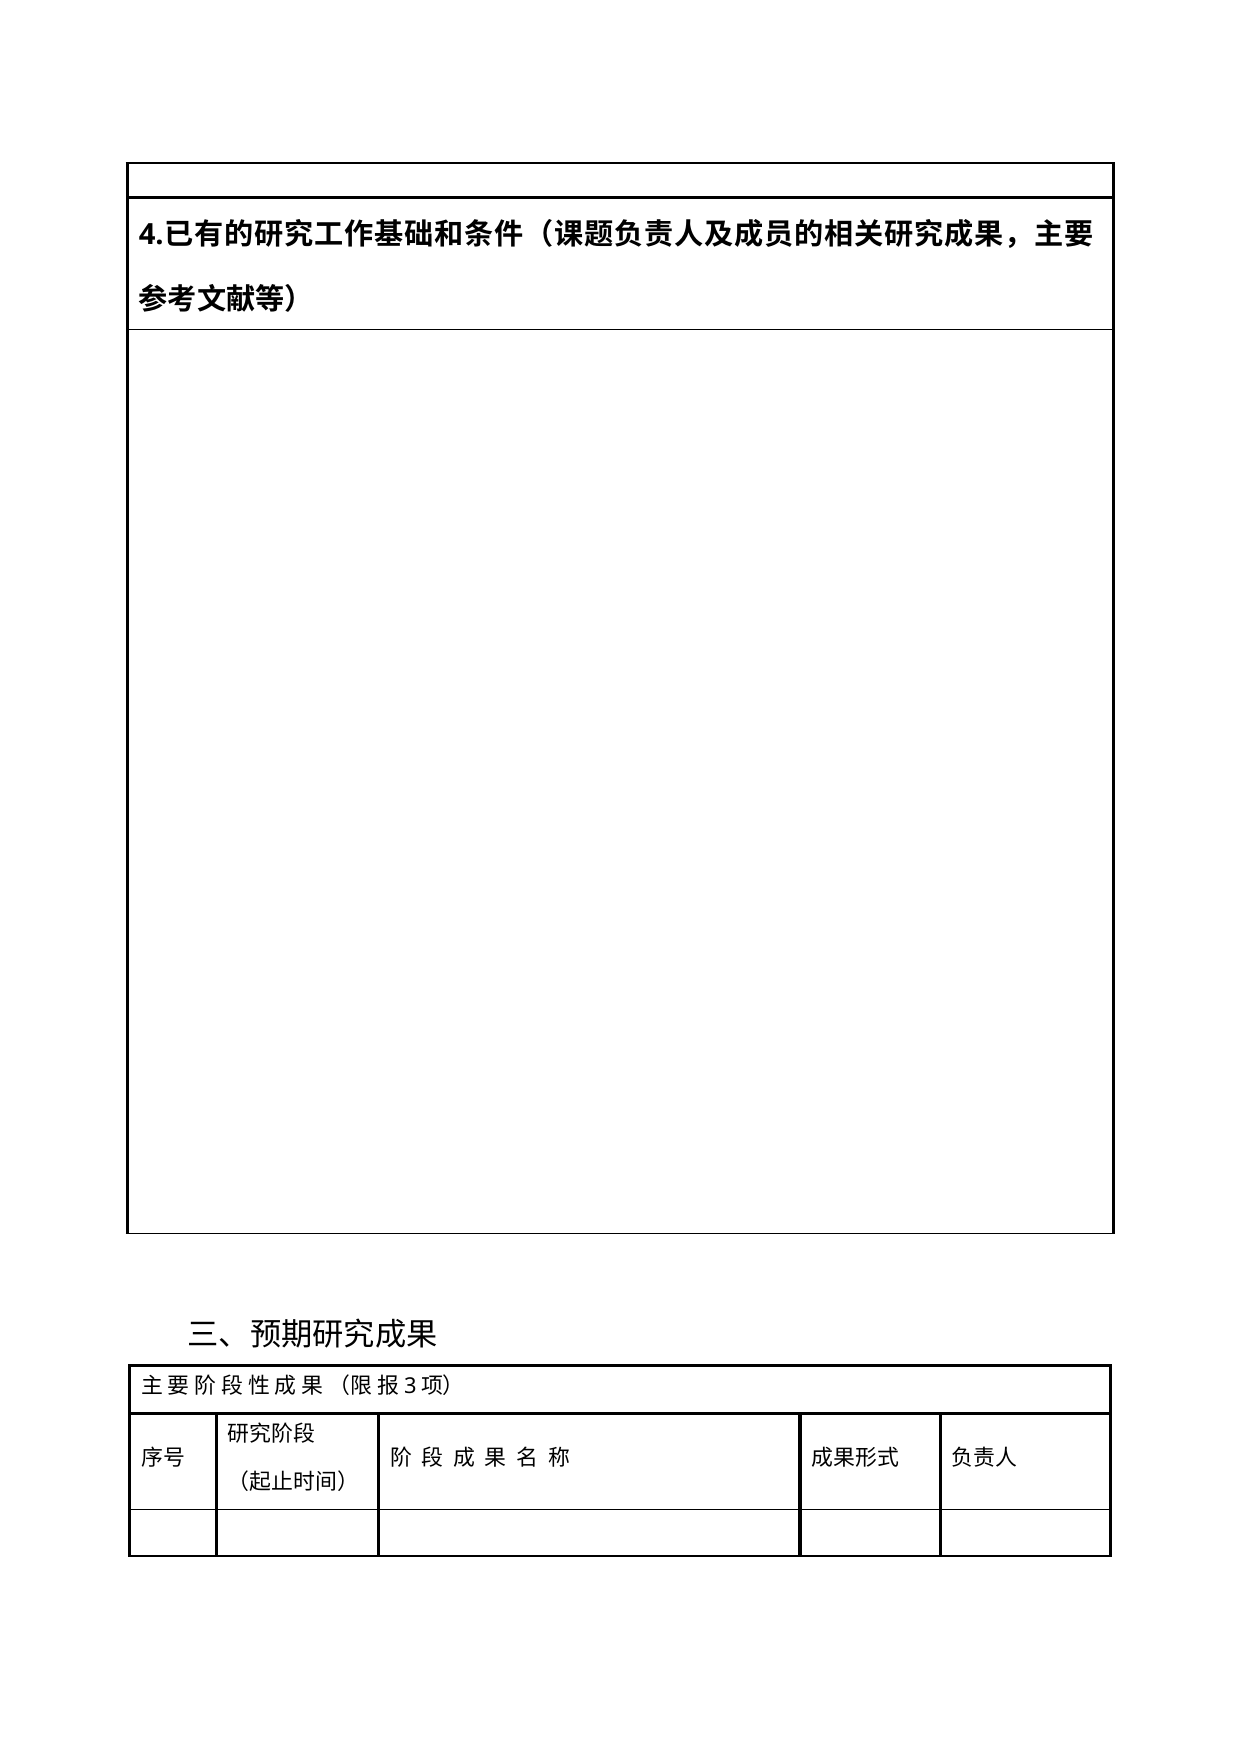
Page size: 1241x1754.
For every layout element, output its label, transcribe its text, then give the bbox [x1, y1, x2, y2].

table_cell 成果形式 [802, 1415, 939, 1509]
table_cell 研究阶段 （起止时间） [218, 1415, 377, 1509]
table_cell [218, 1510, 377, 1555]
table_cell 负责人 [942, 1415, 1109, 1509]
table_cell 序号 [131, 1415, 215, 1509]
table_cell 阶 段 成 果 名 称 [380, 1415, 798, 1509]
table_cell [380, 1510, 798, 1555]
table_header 主 要 阶 段 性 成 果 （限 报 3项） [131, 1367, 1109, 1412]
table_cell [129, 164, 1112, 196]
table_cell [802, 1510, 939, 1555]
table_cell [131, 1510, 215, 1555]
table_cell 4.已有的研究工作基础和条件（课题负责人及成员的相关研究成果，主要参考文献等） [129, 199, 1112, 329]
table_cell [942, 1510, 1109, 1555]
table_cell [129, 330, 1112, 1233]
text 三、预期研究成果 [187, 1299, 1053, 1364]
